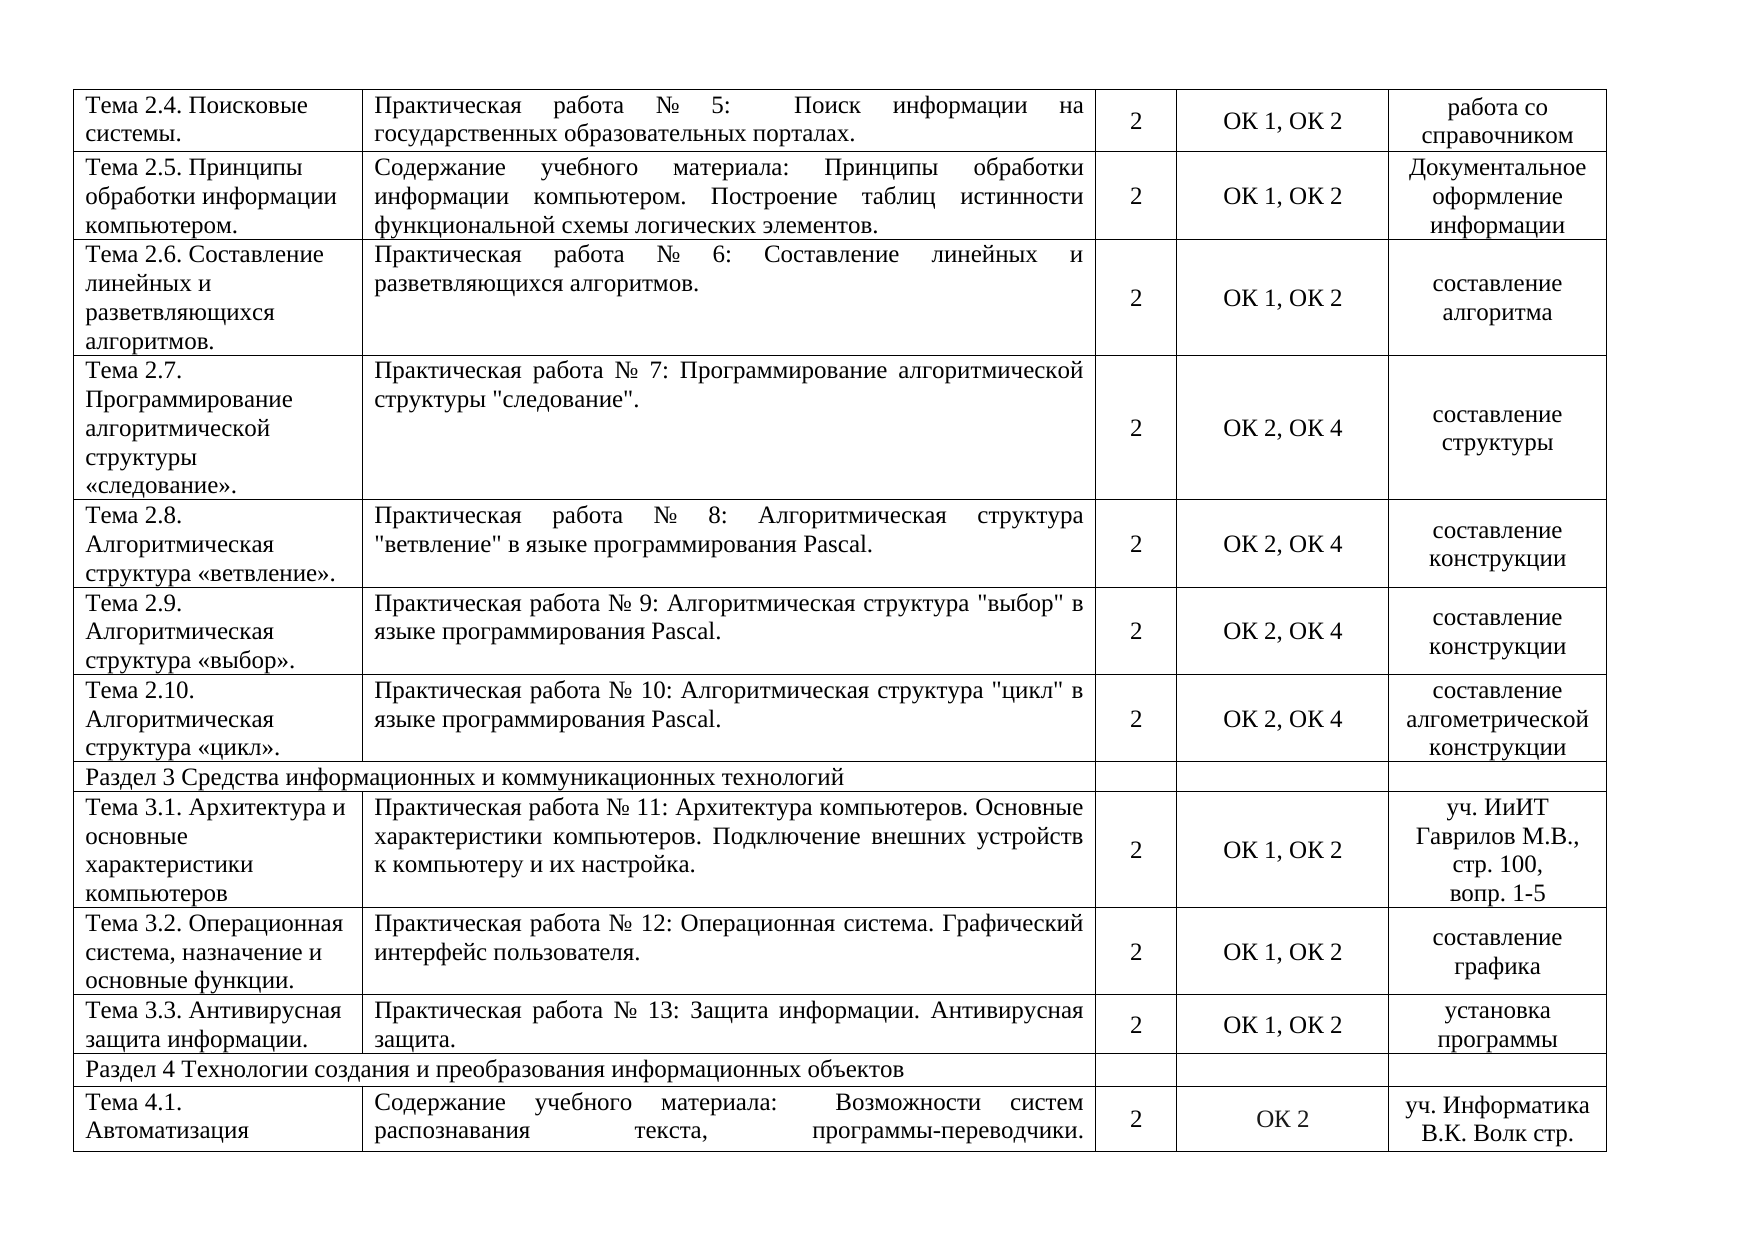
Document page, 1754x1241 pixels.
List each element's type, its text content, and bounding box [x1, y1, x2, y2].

table_cell Практическая работа № 9: Алгоритмическая структура "выбор" в языке программирования Pascal. [363, 588, 1095, 674]
table_cell 2 [1096, 995, 1176, 1053]
table_cell Практическая работа № 12: Операционная система. Графический интерфейс пользователя. [363, 908, 1095, 994]
table_cell [1177, 1054, 1388, 1086]
table_cell Раздел 3 Средства информационных и коммуникационных технологий [74, 762, 1095, 791]
table_cell Практическая работа № 10: Алгоритмическая структура "цикл" в языке программирования Pascal. [363, 675, 1095, 761]
table_cell Тема 2.9. Алгоритмическая структура «выбор». [74, 588, 362, 674]
table_cell 2 [1096, 500, 1176, 587]
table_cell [1389, 1087, 1606, 1151]
table_cell Содержание учебного материала: Принципы обработки информации компьютером. Построение таблиц истинности функциональной схемы логических элементов. [363, 152, 1095, 238]
table_cell [1096, 1054, 1176, 1086]
table_cell 2 [1096, 240, 1176, 354]
table_cell [1096, 762, 1176, 791]
table_cell Тема 3.3. Антивирусная защита информации. [74, 995, 362, 1053]
table_cell Тема 2.5. Принципы обработки информации компьютером. [74, 152, 362, 238]
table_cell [363, 1087, 1095, 1151]
table_cell ОК 1, ОК 2 [1177, 792, 1388, 907]
table_cell Документальное оформление информации [1389, 152, 1606, 238]
table_cell 2 [1096, 908, 1176, 994]
table_cell 2 [1096, 675, 1176, 761]
table_cell Практическая работа № 8: Алгоритмическая структура "ветвление" в языке программирования Pascal. [363, 500, 1095, 587]
table_cell составление графика [1389, 908, 1606, 994]
table_cell составление конструкции [1389, 588, 1606, 674]
table_cell Тема 2.7. Программирование алгоритмической структуры «следование». [74, 356, 362, 499]
table_cell Практическая работа № 7: Программирование алгоритмической структуры "следование". [363, 356, 1095, 499]
table_cell 2 [1096, 152, 1176, 238]
table_cell ОК 1, ОК 2 [1177, 90, 1388, 151]
table_cell ОК 1, ОК 2 [1177, 908, 1388, 994]
table_cell ОК 2, ОК 4 [1177, 500, 1388, 587]
table_cell Тема 2.6. Составление линейных и разветвляющихся алгоритмов. [74, 240, 362, 354]
table_cell 2 [1096, 356, 1176, 499]
table_cell [1177, 762, 1388, 791]
table_cell составление алгоритма [1389, 240, 1606, 354]
table_cell ОК 1, ОК 2 [1177, 152, 1388, 238]
table_cell 2 [1096, 90, 1176, 151]
table_cell ОК 2, ОК 4 [1177, 356, 1388, 499]
table_cell Практическая работа № 6: Составление линейных и разветвляющихся алгоритмов. [363, 240, 1095, 354]
table_cell [1389, 762, 1606, 791]
table_cell Тема 2.4. Поисковые системы. [74, 90, 362, 151]
table_cell Практическая работа № 5: Поиск информации на государственных образовательных порталах. [363, 90, 1095, 151]
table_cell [74, 1087, 362, 1151]
table_cell 2 [1096, 588, 1176, 674]
table_cell 2 [1096, 1087, 1176, 1151]
table_cell [1389, 1054, 1606, 1086]
table_cell ОК 1, ОК 2 [1177, 240, 1388, 354]
table_cell составление конструкции [1389, 500, 1606, 587]
table_cell Практическая работа № 11: Архитектура компьютеров. Основные характеристики компьютеров. Подключение внешних устройств к компьютеру и их настройка. [363, 792, 1095, 907]
table_cell Тема 2.8. Алгоритмическая структура «ветвление». [74, 500, 362, 587]
table_cell уч. ИиИТ Гаврилов М.В., стр. 100, вопр. 1-5 [1389, 792, 1606, 907]
table_cell работа со справочником [1389, 90, 1606, 151]
table_cell 2 [1096, 792, 1176, 907]
table_cell ОК 2 [1177, 1087, 1388, 1151]
table_cell составление структуры [1389, 356, 1606, 499]
table_cell Тема 3.1. Архитектура и основные характеристики компьютеров [74, 792, 362, 907]
table_cell ОК 1, ОК 2 [1177, 995, 1388, 1053]
table_cell Практическая работа № 13: Защита информации. Антивирусная защита. [363, 995, 1095, 1053]
table_cell Тема 3.2. Операционная система, назначение и основные функции. [74, 908, 362, 994]
table_cell установка программы [1389, 995, 1606, 1053]
table_cell Тема 2.10. Алгоритмическая структура «цикл». [74, 675, 362, 761]
table_cell составление алгометрической конструкции [1389, 675, 1606, 761]
table_cell Раздел 4 Технологии создания и преобразования информационных объектов [74, 1054, 1095, 1086]
table_cell ОК 2, ОК 4 [1177, 588, 1388, 674]
table_cell ОК 2, ОК 4 [1177, 675, 1388, 761]
